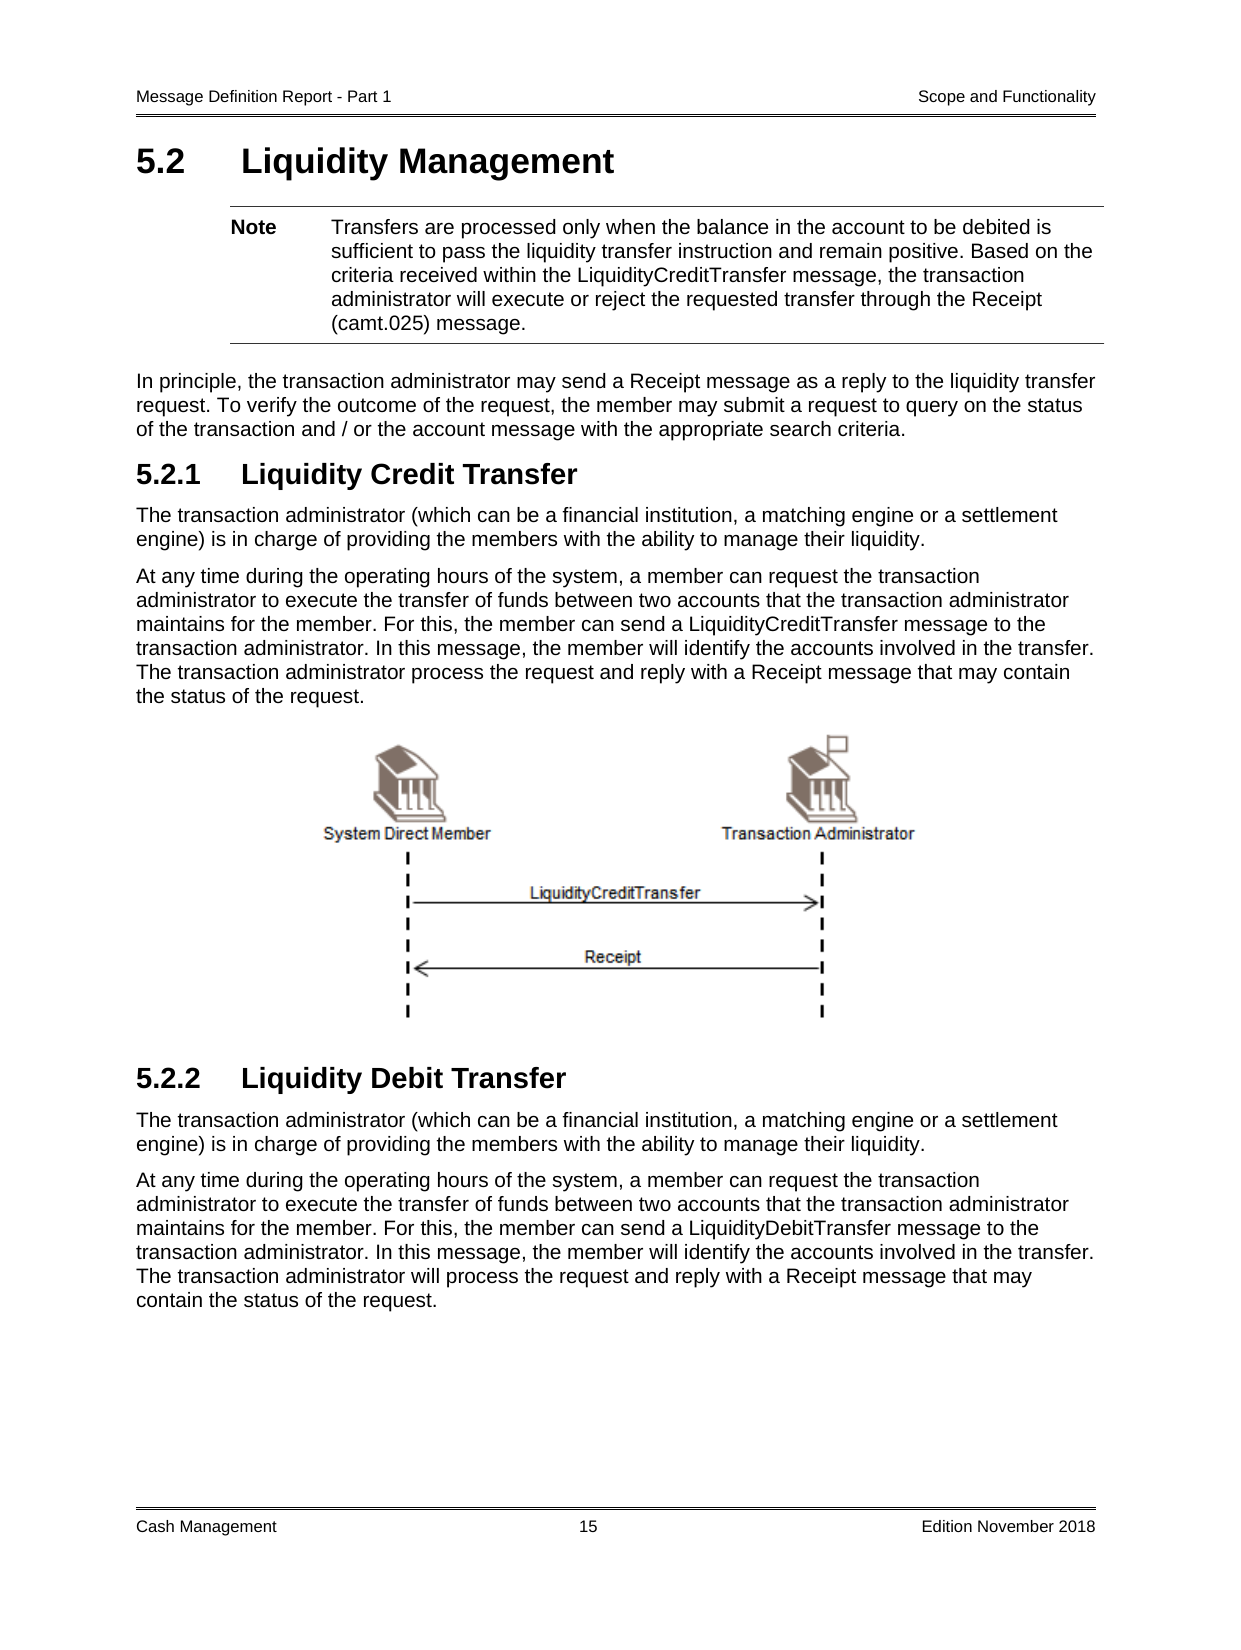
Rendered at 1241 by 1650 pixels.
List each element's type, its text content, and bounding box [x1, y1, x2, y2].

text The transaction administrator (which can be a financial institution, a matching engine or a settlement engine) is in charge of providing the members with the ability to manage their liquidity. [136, 503, 1104, 551]
text At any time during the operating hours of the system, a member can request the transaction administrator to execute the transfer of funds between two accounts that the transaction administrator maintains for the member. For this, the member can send a LiquidityDebitTransfer message to the transaction administrator. In this message, the member will identify the accounts involved in the transfer. The transaction administrator will process the request and reply with a Receipt message that may contain the status of the request. [136, 1168, 1104, 1312]
subtitle Liquidity Credit Transfer [136, 457, 1104, 491]
subtitle Liquidity Debit Transfer [136, 1062, 1104, 1095]
text At any time during the operating hours of the system, a member can request the transaction administrator to execute the transfer of funds between two accounts that the transaction administrator maintains for the member. For this, the member can send a LiquidityCreditTransfer message to the transaction administrator. In this message, the member will identify the accounts involved in the transfer. The transaction administrator process the request and reply with a Receipt message that may contain the status of the request. [136, 564, 1104, 707]
text Transfers are processed only when the balance in the account to be debited is sufficient to pass the liquidity transfer instruction and remain positive. Based on the criteria received within the LiquidityCreditTransfer message, the transaction administrator will execute or reject the requested transfer through the Receipt (camt.025) message. [230, 207, 1104, 343]
text In principle, the transaction administrator may send a Receipt message as a reply to the liquidity transfer request. To verify the outcome of the request, the member may submit a request to query on the status of the transaction and / or the account message with the appropriate search criteria. [136, 369, 1104, 441]
picture [319, 732, 921, 1024]
text The transaction administrator (which can be a financial institution, a matching engine or a settlement engine) is in charge of providing the members with the ability to manage their liquidity. [136, 1108, 1104, 1156]
subtitle Liquidity Management [136, 141, 1104, 181]
